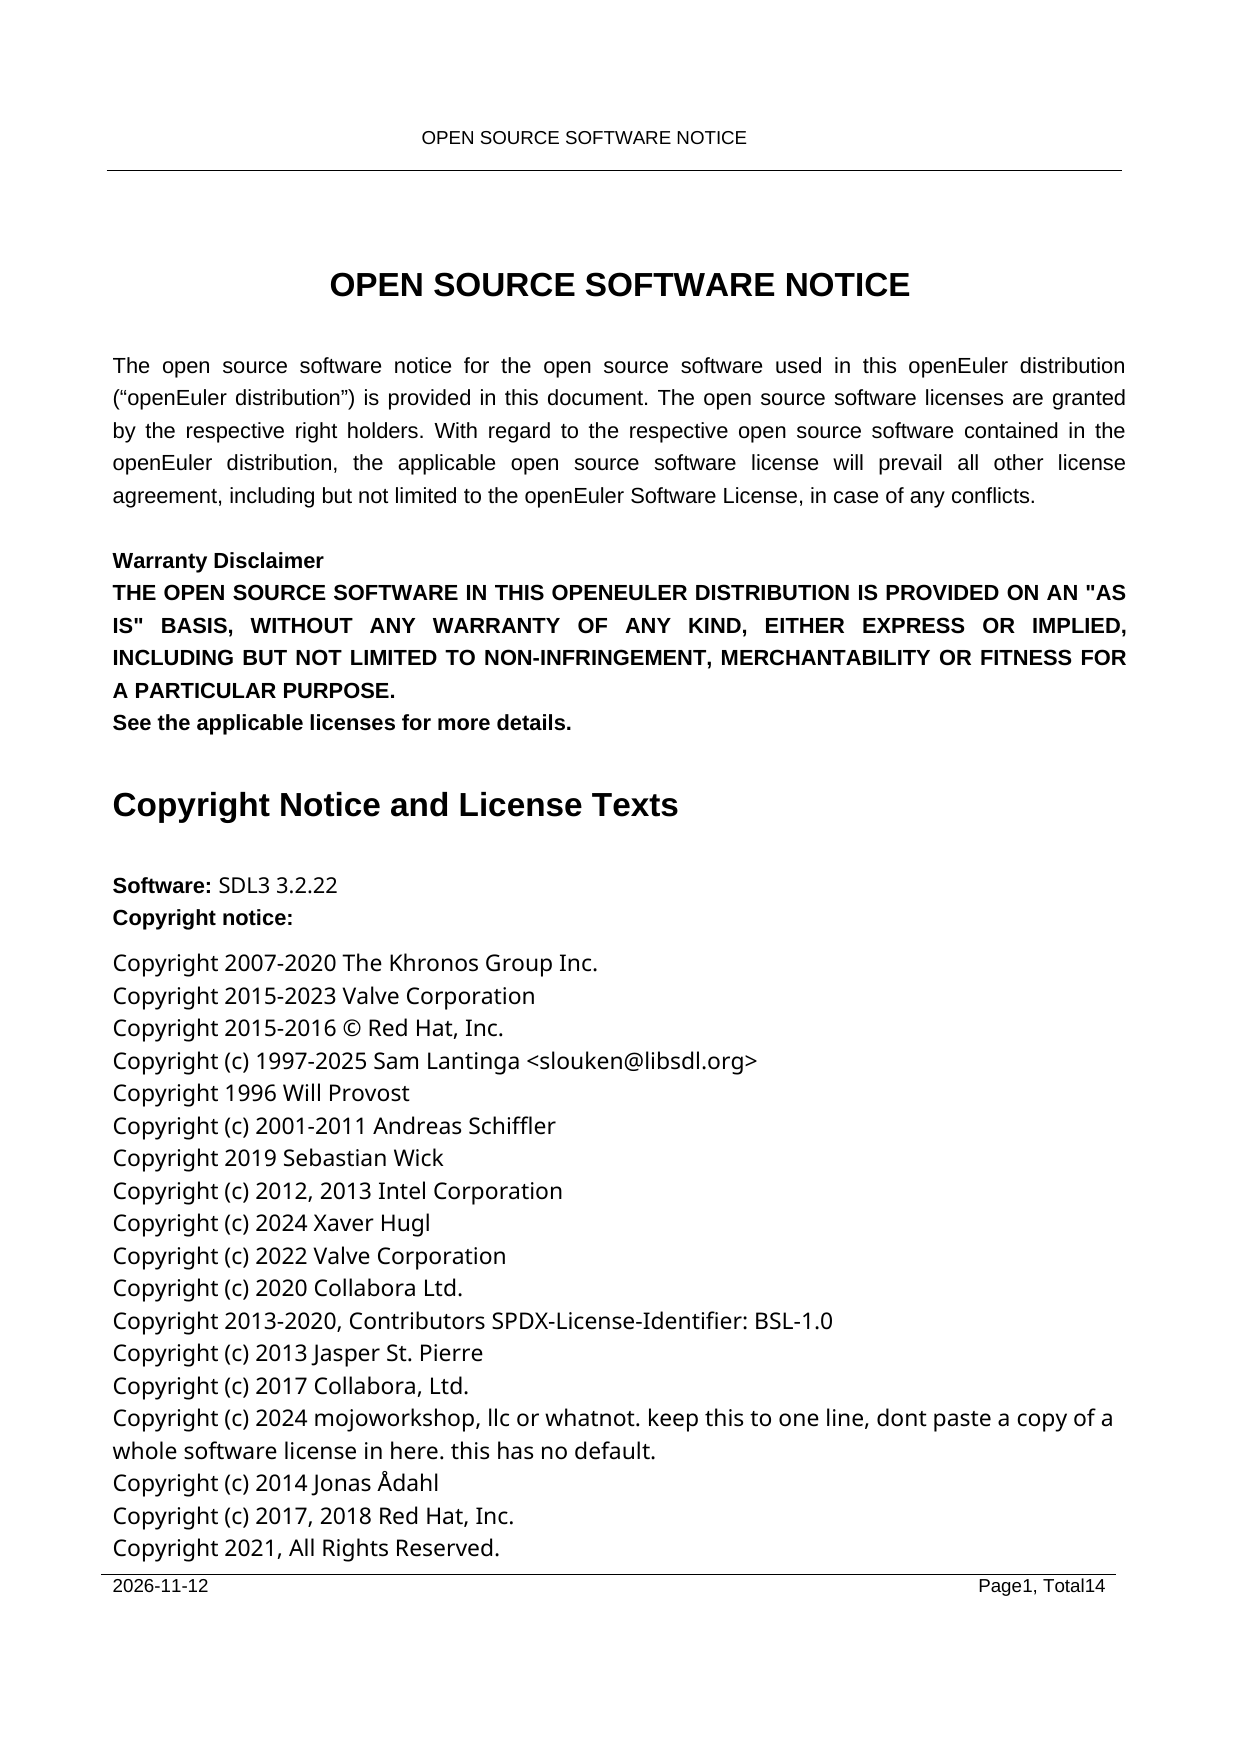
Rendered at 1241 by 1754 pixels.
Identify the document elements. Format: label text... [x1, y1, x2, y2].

title Software: SDL3 3.2.22 [112, 869, 1128, 901]
text Copyright notice: [112, 901, 1128, 934]
text THE OPEN SOURCE SOFTWARE IN THIS OPENEULER DISTRIBUTION IS PROVIDED ON AN "AS IS" BASIS, WITHOUT ANY WARRANTY OF ANY KIND, EITHER EXPRESS OR IMPLIED, INCLUDING BUT NOT LIMITED TO NON-INFRINGEMENT, MERCHANTABILITY OR FITNESS FOR A PARTICULAR PURPOSE. See the applicable licenses for more details. [112, 576, 1128, 739]
text Copyright Notice and License Texts [112, 771, 1128, 836]
text Warranty Disclaimer [112, 544, 1128, 576]
text OPEN SOURCE SOFTWARE NOTICE [112, 251, 1128, 316]
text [112, 947, 1128, 1564]
text The open source software notice for the open source software used in this openEuler distribution (“openEuler distribution”) is provided in this document. The open source software licenses are granted by the respective right holders. With regard to the respective open source software contained in the openEuler distribution, the applicable open source software license will prevail all other license agreement, including but not limited to the openEuler Software License, in case of any conflicts. [112, 349, 1128, 511]
